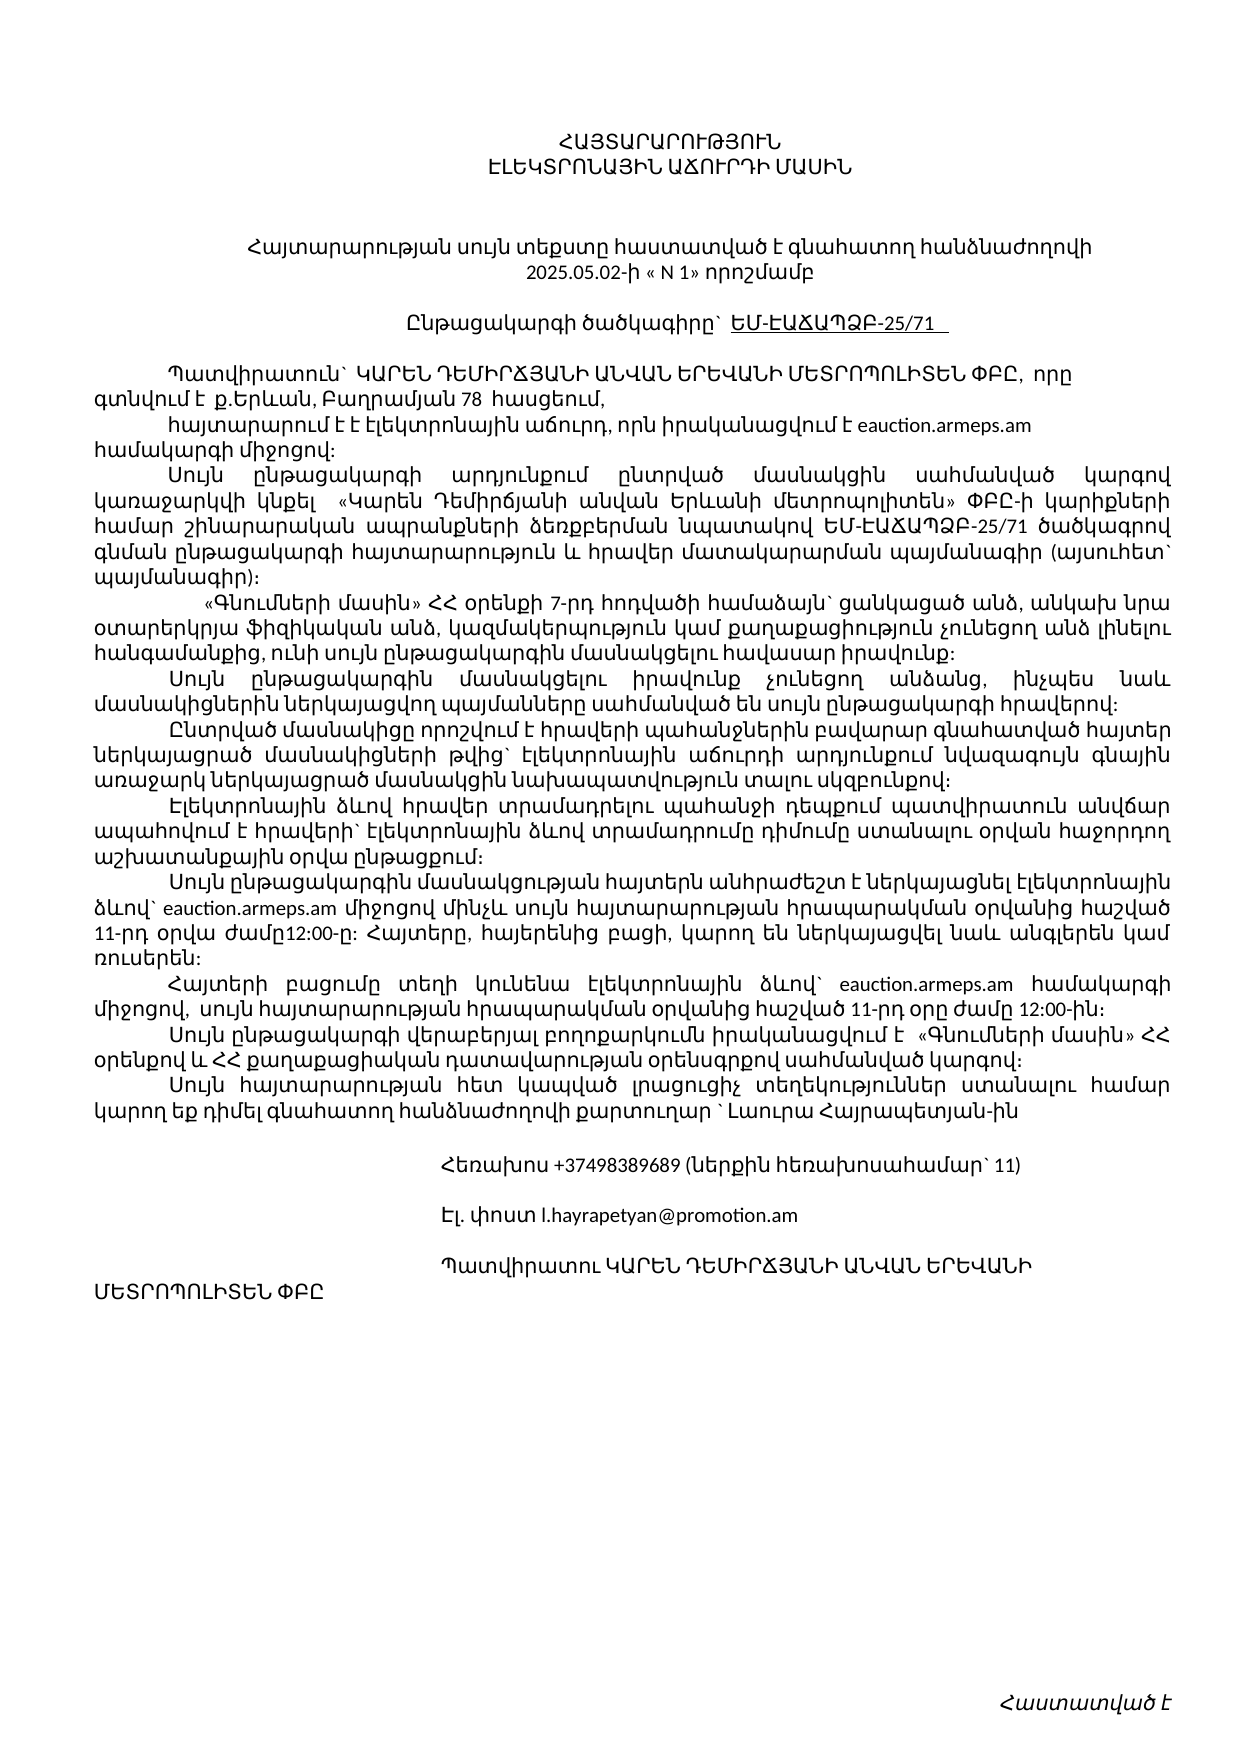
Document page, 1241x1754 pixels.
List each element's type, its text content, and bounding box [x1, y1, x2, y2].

text հայտարարում է է էլեկտրոնային աճուրդ, որն իրականացվում է eauction.armeps.am համակարգի միջոցով: [94, 412, 1171, 463]
text Պատվիրատու ԿԱՐԵՆ ԴԵՄԻՐՃՅԱՆԻ ԱՆՎԱՆ ԵՐԵՎԱՆԻ ՄԵՏՐՈՊՈԼԻՏԵՆ ՓԲԸ [94, 1253, 1171, 1304]
text Ընտրված մասնակիցը որոշվում է հրավերի պահանջներին բավարար գնահատված հայտեր ներկայացրած մասնակիցների թվից` էլեկտրոնային աճուրդի արդյունքում նվազագույն գնային առաջարկ ներկայացրած մասնակցին նախապատվություն տալու սկզբունքով։ [94, 717, 1171, 793]
text Էլեկտրոնային ձևով հրավեր տրամադրելու պահանջի դեպքում պատվիրատուն անվճար ապահովում է հրավերի` էլեկտրոնային ձևով տրամադրումը դիմումը ստանալու օրվան հաջորդող աշխատանքային օրվա ընթացքում։ [94, 793, 1171, 869]
text Հայտերի բացումը տեղի կունենա էլեկտրոնային ձևով` eauction.armeps.am համակարգի միջոցով, սույն հայտարարության հրապարակման օրվանից հաշված 11-րդ օրը ժամը 12:00-ին։ [94, 971, 1171, 1022]
text «Գնումների մասին» ՀՀ օրենքի 7-րդ հոդվածի համաձայն` ցանկացած անձ, անկախ նրա օտարերկրյա ֆիզիկական անձ, կազմակերպություն կամ քաղաքացիություն չունեցող անձ լինելու հանգամանքից, ունի սույն ընթացակարգին մասնակցելու հավասար իրավունք: [94, 590, 1171, 666]
text Սույն ընթացակարգին մասնակցության հայտերն անհրաժեշտ է ներկայացնել էլեկտրոնային ձևով` eauction.armeps.am միջոցով մինչև սույն հայտարարության հրապարակման օրվանից հաշված 11-րդ օրվա ժամը12:00-ը: Հայտերը, հայերենից բացի, կարող են ներկայացվել նաև անգլերեն կամ ռուսերեն: [94, 869, 1171, 971]
text 2025.05.02 -ի « N 1» որոշմամբ [94, 259, 1171, 285]
text Սույն ընթացակարգի վերաբերյալ բողոքարկումն իրականացվում է «Գնումների մասին» ՀՀ օրենքով և ՀՀ քաղաքացիական դատավարության օրենսգրքով սահմանված կարգով։ [94, 1022, 1171, 1073]
text Սույն ընթացակարգին մասնակցելու իրավունք չունեցող անձանց, ինչպես նաև մասնակիցներին ներկայացվող պայմանները սահմանված են սույն ընթացակարգի հրավերով: [94, 666, 1171, 717]
text Հեռախոս +37498389689 (ներքին հեռախոսահամար` 11) [94, 1152, 1171, 1177]
text Սույն հայտարարության հետ կապված լրացուցիչ տեղեկություններ ստանալու համար կարող եք դիմել գնահատող հանձնաժողովի քարտուղար ` Լաուրա Հայրապետյան-ին [94, 1073, 1171, 1123]
text Ընթացակարգի ծածկագիրը` ԵՄ-ԷԱՃԱՊՁԲ-25/71 [94, 310, 1171, 336]
text Սույն ընթացակարգի արդյունքում ընտրված մասնակցին սահմանված կարգով կառաջարկվի կնքել «Կարեն Դեմիրճյանի անվան Երևանի մետրոպոլիտեն» ՓԲԸ-ի կարիքների համար շինարարական ապրանքների ձեռքբերման նպատակով ԵՄ-ԷԱՃԱՊՁԲ-25/71 ծածկագրով գնման ընթացակարգի հայտարարություն և հրավեր մատակարարման պայմանագիր (այսուհետ` պայմանագիր)։ [94, 463, 1171, 590]
text ՀԱՅՏԱՐԱՐՈՒԹՅՈՒՆ [94, 129, 1171, 154]
text Հաստատված է [94, 1690, 1171, 1716]
text Պատվիրատուն` ԿԱՐԵՆ ԴԵՄԻՐՃՅԱՆԻ ԱՆՎԱՆ ԵՐԵՎԱՆԻ ՄԵՏՐՈՊՈԼԻՏԵՆ ՓԲԸ, որը գտնվում է ք.Երևան, Բաղրամյան 78 հասցեում, [94, 361, 1171, 412]
text Էլ. փոստ l.hayrapetyan@promotion.am [94, 1203, 1171, 1228]
text Հայտարարության սույն տեքստը հաստատված է գնահատող հանձնաժողովի [94, 234, 1171, 259]
text ԷԼԵԿՏՐՈՆԱՅԻՆ ԱՃՈՒՐԴԻ ՄԱՍԻՆ [94, 154, 1171, 180]
